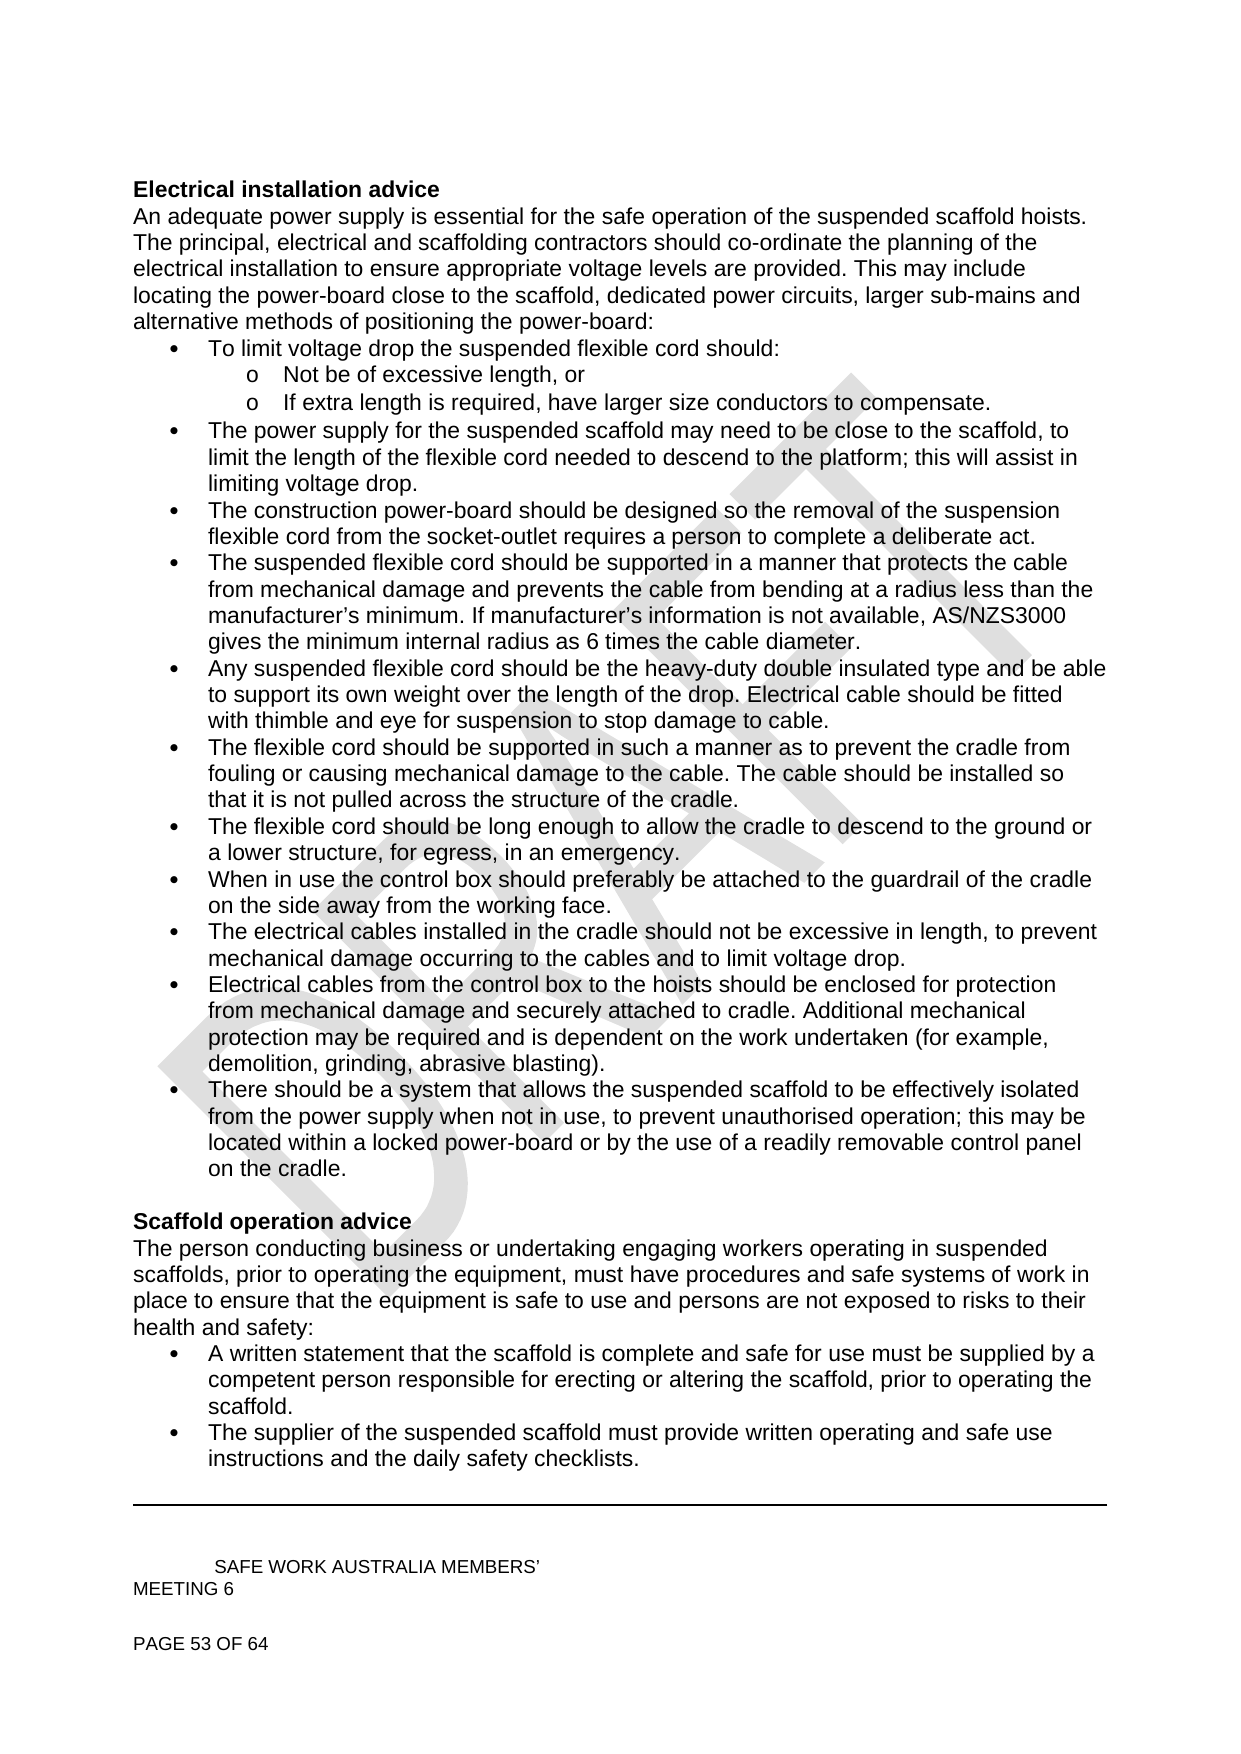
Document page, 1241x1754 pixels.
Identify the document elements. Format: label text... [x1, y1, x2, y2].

text An adequate power supply is essential for the safe operation of the suspended scaffold hoists. The principal, electrical and scaffolding contractors should co-ordinate the planning of the electrical installation to ensure appropriate voltage levels are provided. This may include locating the power-board close to the scaffold, dedicated power circuits, larger sub-mains and alternative methods of positioning the power-board: [133, 203, 1107, 334]
list The electrical cables installed in the cradle should not be excessive in length, to prevent mechanical damage occurring to the cables and to limit voltage drop. [170, 918, 1107, 971]
list A written statement that the scaffold is complete and safe for use must be supplied by a competent person responsible for erecting or altering the scaffold, prior to operating the scaffold. [170, 1340, 1107, 1419]
text Electrical installation advice [133, 176, 1107, 203]
list To limit voltage drop the suspended flexible cord should: [170, 334, 1107, 361]
list Any suspended flexible cord should be the heavy-duty double insulated type and be able to support its own weight over the length of the drop. Electrical cable should be fitted with thimble and eye for suspension to stop damage to cable. [170, 655, 1107, 734]
list Electrical cables from the control box to the hoists should be enclosed for protection from mechanical damage and securely attached to cradle. Additional mechanical protection may be required and is dependent on the work undertaken (for example, demolition, grinding, abrasive blasting). [170, 971, 1107, 1076]
list There should be a system that allows the suspended scaffold to be effectively isolated from the power supply when not in use, to prevent unauthorised operation; this may be located within a locked power-board or by the use of a readily removable control panel on the cradle. [170, 1076, 1107, 1182]
list When in use the control box should preferably be attached to the guardrail of the cradle on the side away from the working face. [170, 866, 1107, 918]
list The suspended flexible cord should be supported in a manner that protects the cable from mechanical damage and prevents the cable from bending at a radius less than the manufacturer’s minimum. If manufacturer’s information is not available, AS/NZS3000 gives the minimum internal radius as 6 times the cable diameter. [170, 549, 1107, 655]
list The flexible cord should be supported in such a manner as to prevent the cradle from fouling or causing mechanical damage to the cable. The cable should be installed so that it is not pulled across the structure of the cradle. [170, 734, 1107, 813]
list The construction power-board should be designed so the removal of the suspension flexible cord from the socket-outlet requires a person to complete a deliberate act. [170, 497, 1107, 549]
list If extra length is required, have larger size conductors to compensate. [245, 389, 1107, 417]
list The power supply for the suspended scaffold may need to be close to the scaffold, to limit the length of the flexible cord needed to descend to the platform; this will assist in limiting voltage drop. [170, 417, 1107, 497]
text Scaffold operation advice [133, 1208, 1107, 1234]
list The flexible cord should be long enough to allow the cradle to descend to the ground or a lower structure, for egress, in an emergency. [170, 813, 1107, 866]
text The person conducting business or undertaking engaging workers operating in suspended scaffolds, prior to operating the equipment, must have procedures and safe systems of work in place to ensure that the equipment is safe to use and persons are not exposed to risks to their health and safety: [133, 1234, 1107, 1340]
list The supplier of the suspended scaffold must provide written operating and safe use instructions and the daily safety checklists. [170, 1419, 1107, 1472]
list Not be of excessive length, or [245, 361, 1107, 389]
